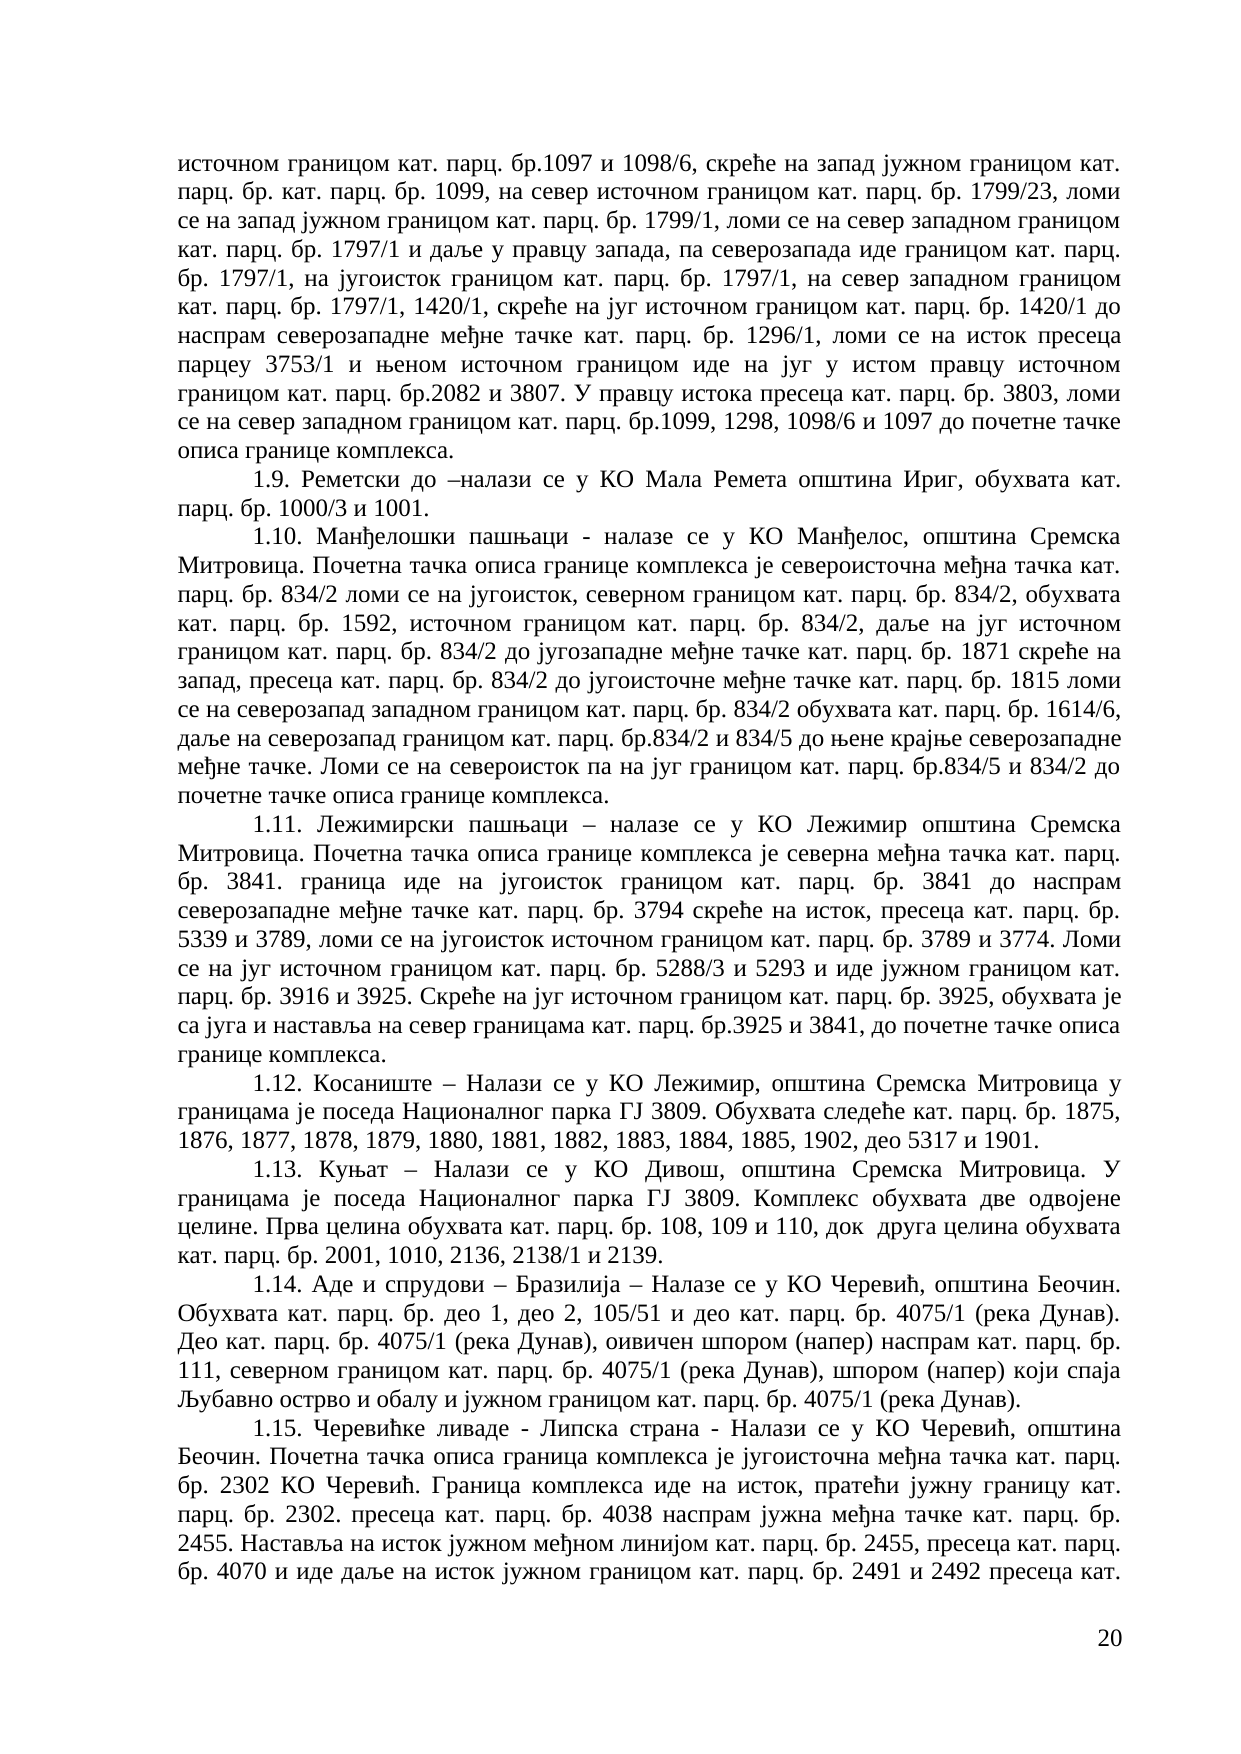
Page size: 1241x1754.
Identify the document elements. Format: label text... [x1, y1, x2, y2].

text 1.9. Реметски до –налази се у КО Мала Ремета општина Ириг, обухвата кат. парц. бр. 1000/3 и 1001. [177, 464, 1122, 521]
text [177, 148, 1122, 464]
text 1.13. Куњат – Налази се у КО Дивош, општина Сремска Митровица. У границама је поседа Националног парка ГЈ 3809. Комплекс обухвата две одвојене целине. Прва целина обухвата кат. парц. бр. 108, 109 и 110, док друга целина обухвата кат. парц. бр. 2001, 1010, 2136, 2138/1 и 2139. [177, 1154, 1122, 1269]
text 1.10. Манђелошки пашњаци - налазе се у КО Манђелос, општина Сремска Митровица. Почетна тачка описа границе комплекса је североисточна међна тачка кат. парц. бр. 834/2 ломи се на југоисток, северном границом кат. парц. бр. 834/2, обухвата кат. парц. бр. 1592, источном границом кат. парц. бр. 834/2, даље на југ источном границом кат. парц. бр. 834/2 до југозападне међне тачке кат. парц. бр. 1871 скреће на запад, пресеца кат. парц. бр. 834/2 до југоисточне међне тачке кат. парц. бр. 1815 ломи се на северозапад западном границом кат. парц. бр. 834/2 обухвата кат. парц. бр. 1614/6, даље на северозапад границом кат. парц. бр.834/2 и 834/5 до њене крајње северозападне међне тачке. Ломи се на североисток па на југ границом кат. парц. бр.834/5 и 834/2 до почетне тачке описа границе комплекса. [177, 521, 1122, 809]
text 1.14. Аде и спрудови – Бразилија – Налазе се у КО Черевић, општина Беочин. Обухвата кат. парц. бр. део 1, део 2, 105/51 и део кат. парц. бр. 4075/1 (река Дунав). Део кат. парц. бр. 4075/1 (река Дунав), оивичен шпором (напер) наспрам кат. парц. бр. 111, северном границом кат. парц. бр. 4075/1 (река Дунав), шпором (напер) који спаја Љубавно острво и обалу и јужном границом кат. парц. бр. 4075/1 (река Дунав). [177, 1269, 1122, 1413]
text 1.11. Лежимирски пашњаци – налазе се у КО Лежимир општина Сремска Митровица. Почетна тачка описа границе комплекса је северна међна тачка кат. парц. бр. 3841. граница иде на југоисток границом кат. парц. бр. 3841 до наспрам северозападне међне тачке кат. парц. бр. 3794 скреће на исток, пресеца кат. парц. бр. 5339 и 3789, ломи се на југоисток источном границом кат. парц. бр. 3789 и 3774. Ломи се на југ источном границом кат. парц. бр. 5288/3 и 5293 и иде јужном границом кат. парц. бр. 3916 и 3925. Скреће на југ источном границом кат. парц. бр. 3925, обухвата је са југа и наставља на север границама кат. парц. бр.3925 и 3841, до почетне тачке описа границе комплекса. [177, 809, 1122, 1068]
text 1.12. Косаниште – Налази се у КО Лежимир, општина Сремска Митровица у границама је поседа Националног парка ГЈ 3809. Обухвата следеће кат. парц. бр. 1875, 1876, 1877, 1878, 1879, 1880, 1881, 1882, 1883, 1884, 1885, 1902, део 5317 и 1901. [177, 1068, 1122, 1154]
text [177, 1413, 1122, 1585]
